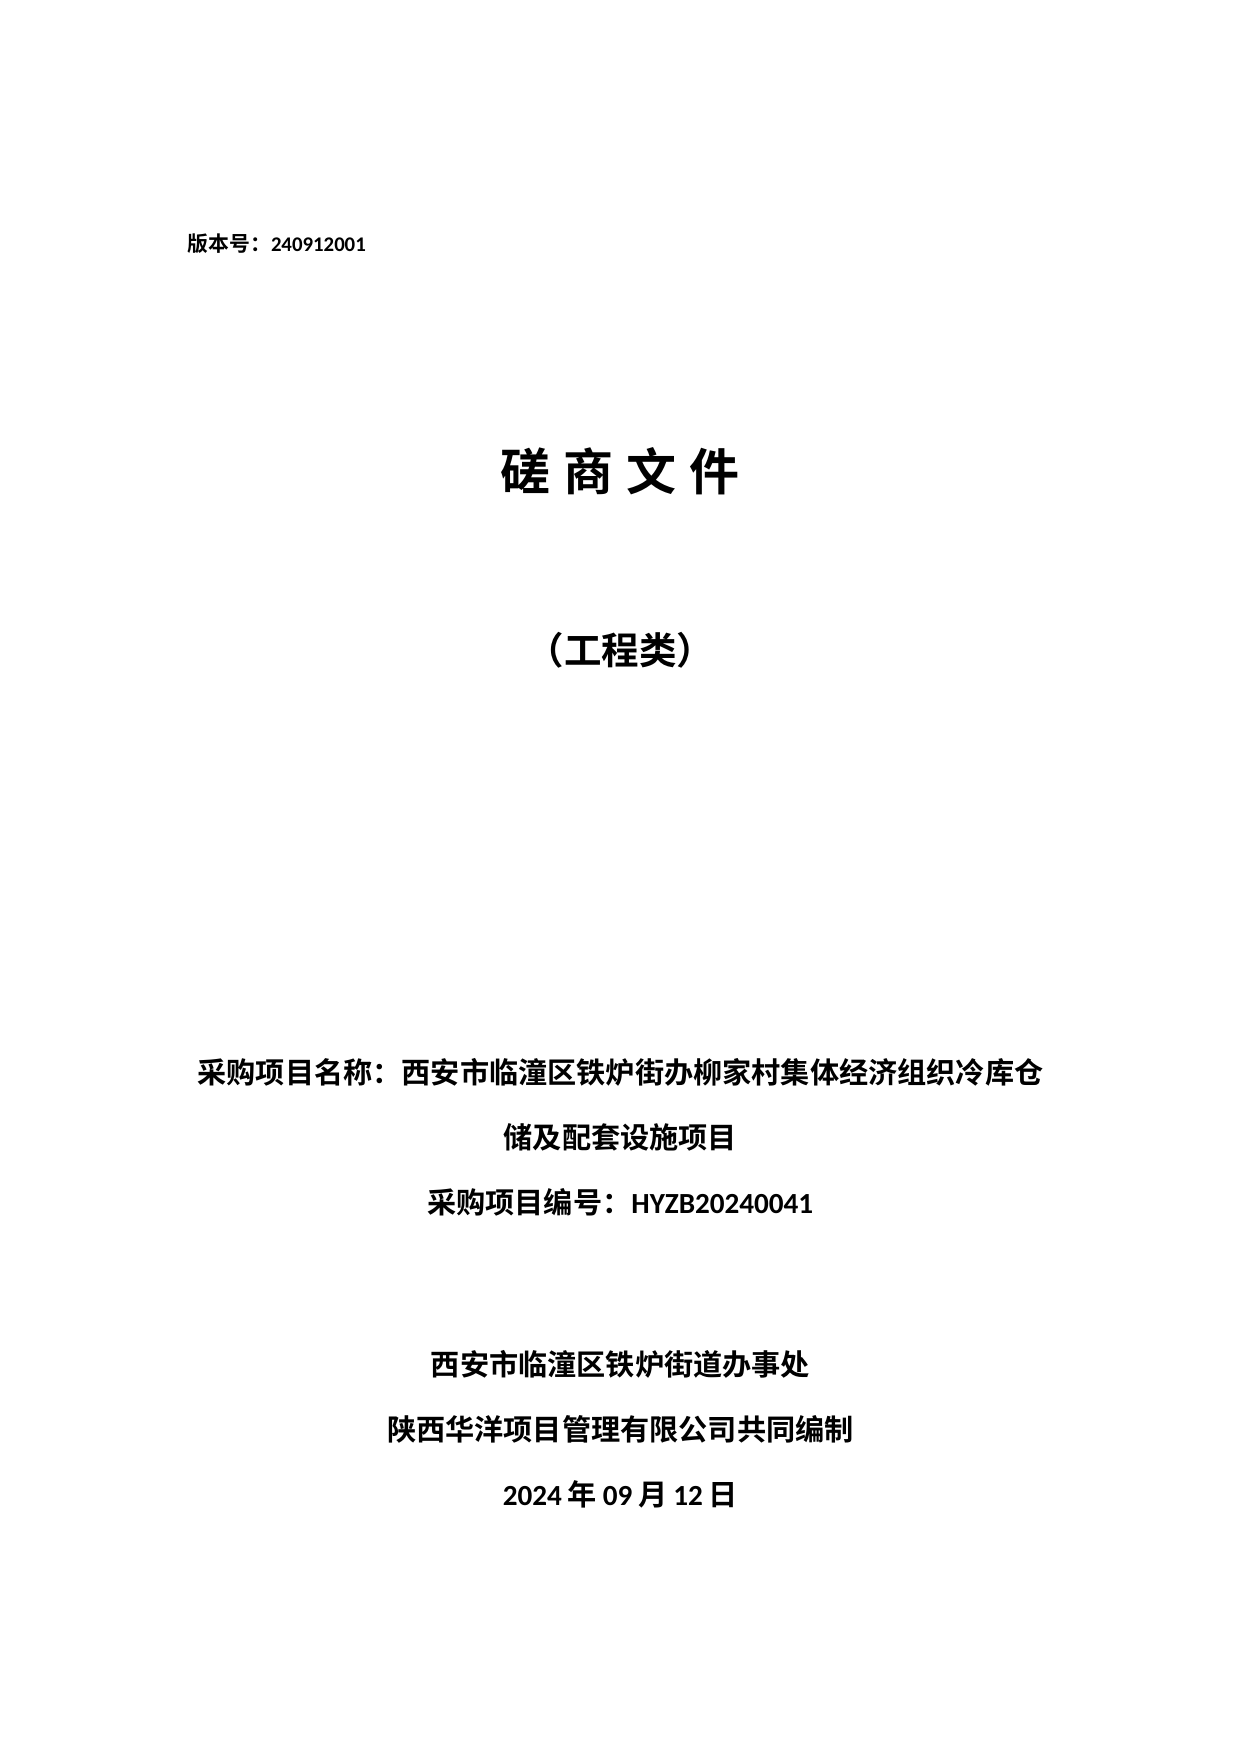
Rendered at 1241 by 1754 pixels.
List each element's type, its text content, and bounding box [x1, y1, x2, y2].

text 西安市临潼区铁炉街道办事处 [187, 1332, 1053, 1397]
text 陕西华洋项目管理有限公司共同编制 [187, 1397, 1053, 1462]
text （工程类） [187, 617, 1053, 1039]
text 2024年09月12日 [187, 1462, 1053, 1527]
text 采购项目名称：西安市临潼区铁炉街办柳家村集体经济组织冷库仓储及配套设施项目 [187, 1039, 1053, 1169]
text 采购项目编号：HYZB20240041 [187, 1169, 1053, 1332]
text 版本号：240912001 [187, 227, 1053, 422]
text 磋 商 文 件 [187, 422, 1053, 617]
